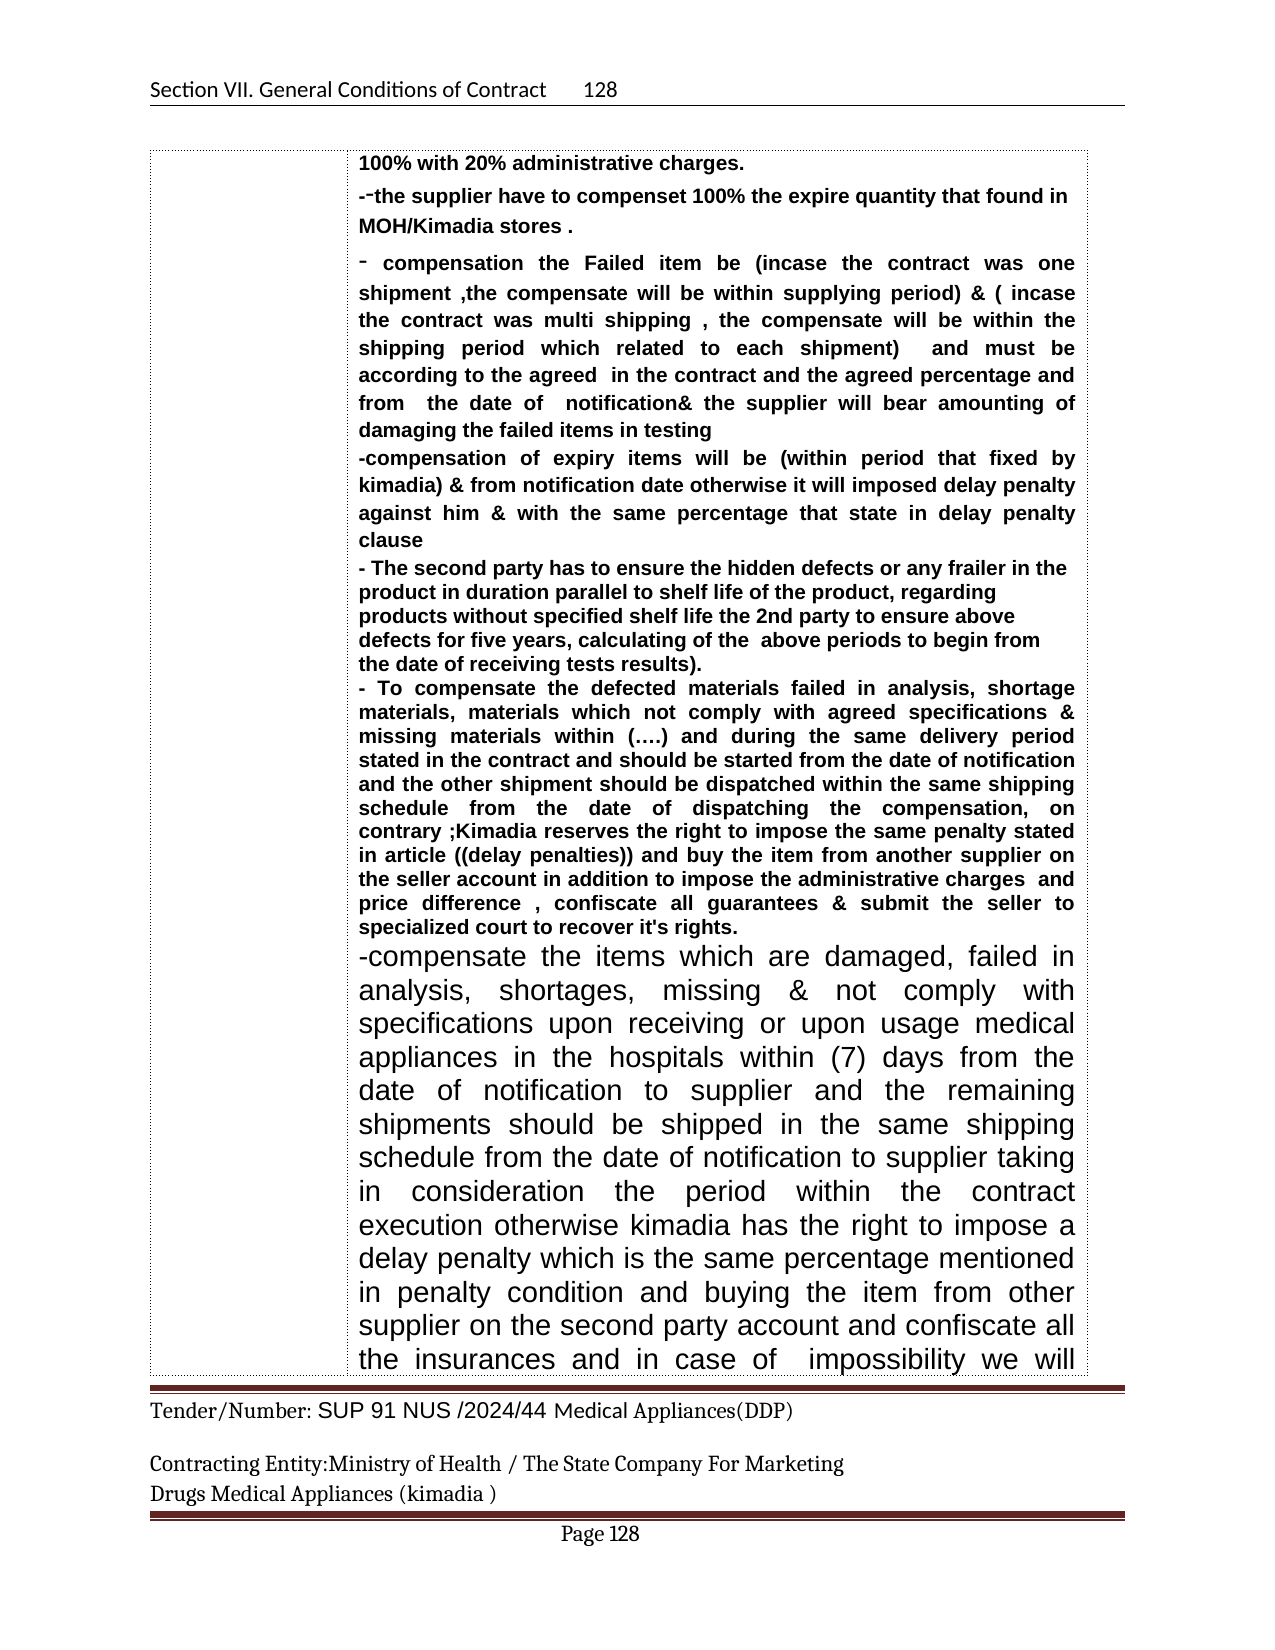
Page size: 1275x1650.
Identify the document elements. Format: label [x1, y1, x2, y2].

table_cell [150, 150, 347, 1375]
table_cell [347, 150, 1088, 1375]
